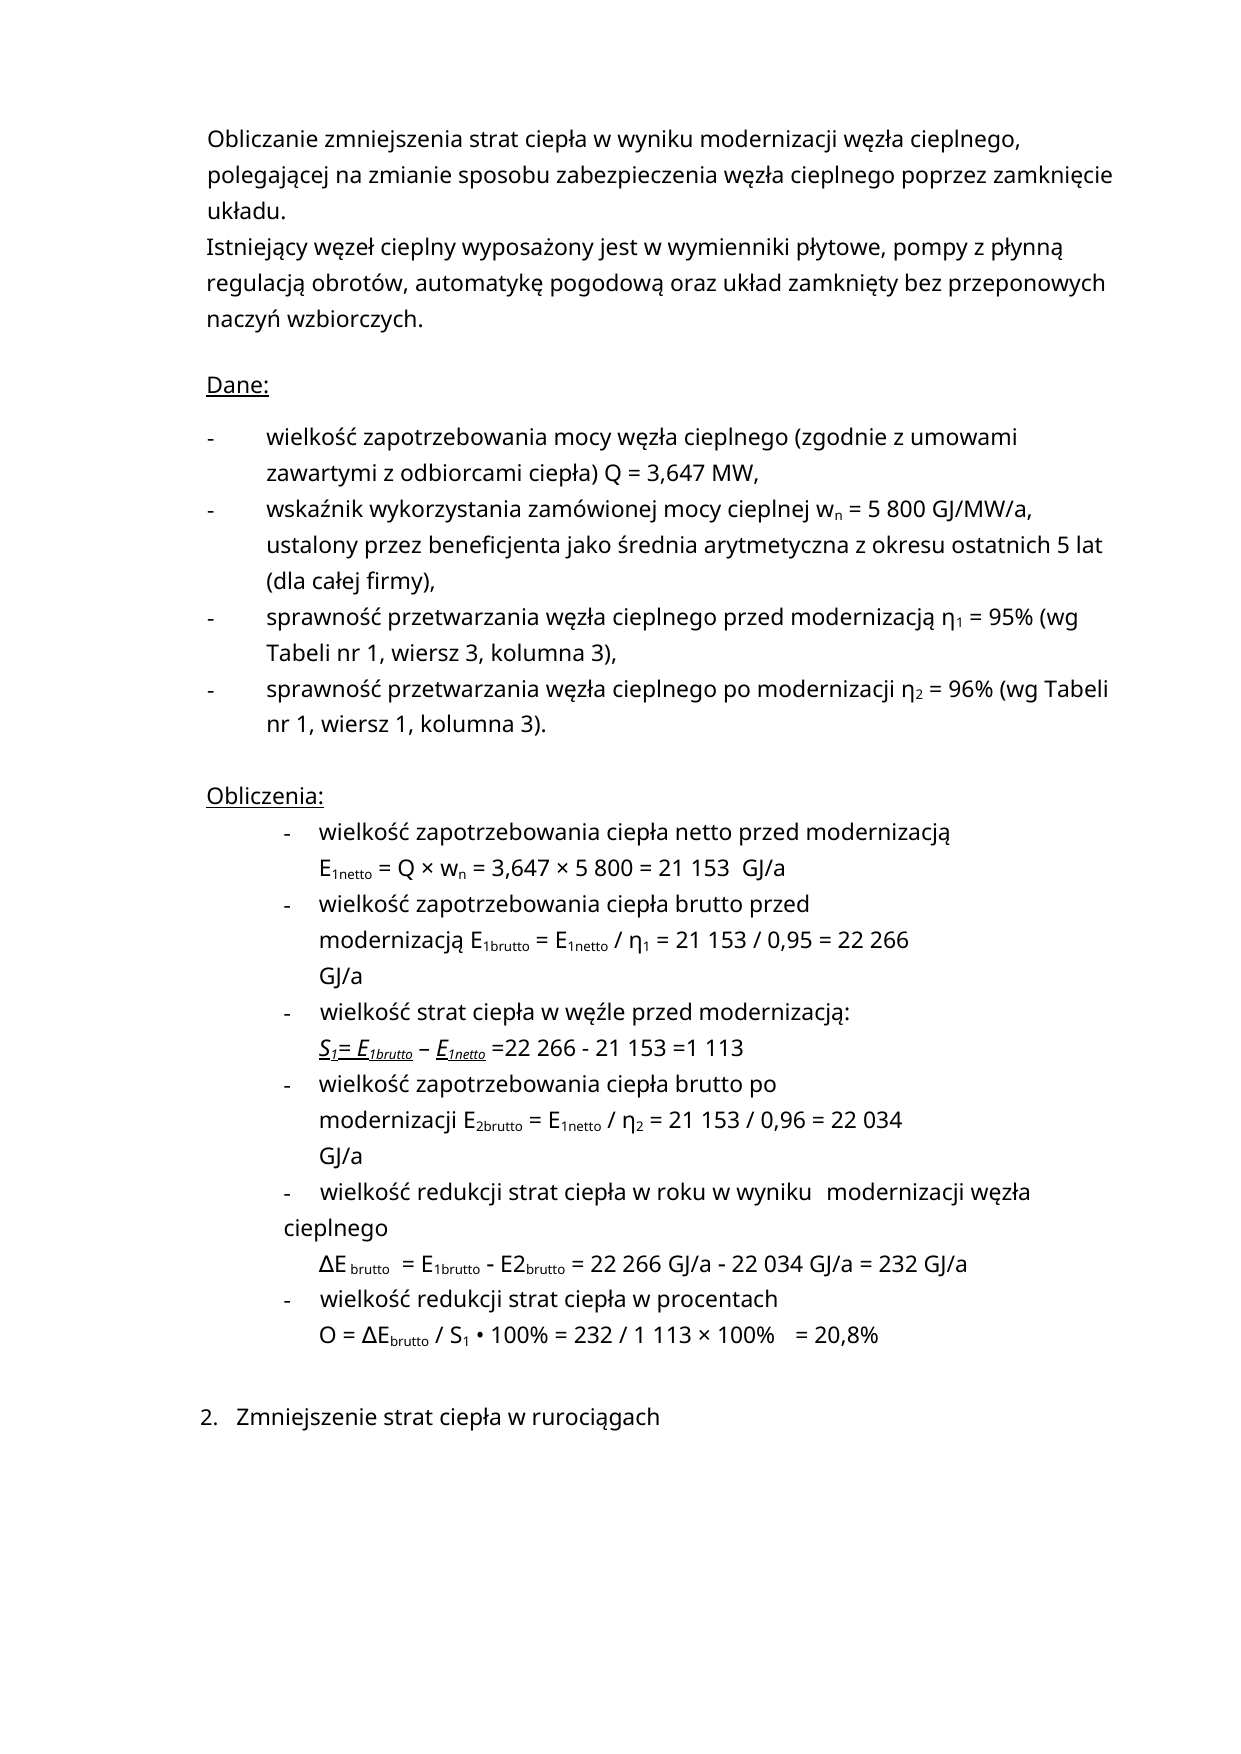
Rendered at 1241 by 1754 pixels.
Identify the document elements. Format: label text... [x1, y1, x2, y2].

list Zmniejszenie strat ciepła w rurociągach [200, 1401, 1128, 1432]
list wielkość zapotrzebowania ciepła netto przed modernizacją E1netto = Q × wn = 3,647 × 5 800 = 21 153 GJ/a [283, 816, 956, 883]
list sprawność przetwarzania węzła cieplnego przed modernizacją η1 = 95% (wg Tabeli nr 1, wiersz 3, kolumna 3), [207, 601, 1128, 668]
list sprawność przetwarzania węzła cieplnego po modernizacji η2 = 96% (wg Tabeli nr 1, wiersz 1, kolumna 3). [207, 672, 1128, 740]
list wielkość strat ciepła w węźle przed modernizacją: [283, 996, 1128, 1027]
text S1= E1brutto – E1netto =22 266 - 21 153 =1 113 [319, 1032, 1128, 1063]
text Dane: [206, 369, 1128, 400]
list wielkość redukcji strat ciepła w procentach [283, 1283, 1128, 1315]
text O = ∆Ebrutto / S1 • 100% = 232 / 1 113 × 100% = 20,8% [319, 1319, 1128, 1351]
list wielkość zapotrzebowania ciepła brutto po modernizacji E2brutto = E1netto / η2 = 21 153 / 0,96 = 22 034 GJ/a [283, 1068, 918, 1171]
text Istniejący węzeł cieplny wyposażony jest w wymienniki płytowe, pompy z płynną regulacją obrotów, automatykę pogodową oraz układ zamknięty bez przeponowych naczyń wzbiorczych. [206, 231, 1122, 334]
list wielkość zapotrzebowania ciepła brutto przed modernizacją E1brutto = E1netto / η1 = 21 153 / 0,95 = 22 266 GJ/a [283, 888, 941, 991]
list wielkość redukcji strat ciepła w roku w wyniku modernizacji węzła cieplnego [283, 1176, 1128, 1243]
list wskaźnik wykorzystania zamówionej mocy cieplnej wn = 5 800 GJ/MW/a, ustalony przez beneficjenta jako średnia arytmetyczna z okresu ostatnich 5 lat (dla całej firmy), [207, 493, 1122, 596]
text ∆E brutto = E1brutto E2brutto = 22 266 GJ/a 22 034 GJ/a = 232 GJ/a [319, 1247, 1148, 1279]
text Obliczanie zmniejszenia strat ciepła w wyniku modernizacji węzła cieplnego, polegającej na zmianie sposobu zabezpieczenia węzła cieplnego poprzez zamknięcie układu. [207, 123, 1122, 226]
list wielkość zapotrzebowania mocy węzła cieplnego (zgodnie z umowami zawartymi z odbiorcami ciepła) Q = 3,647 MW, [207, 421, 1122, 488]
text Obliczenia: [206, 780, 1128, 812]
